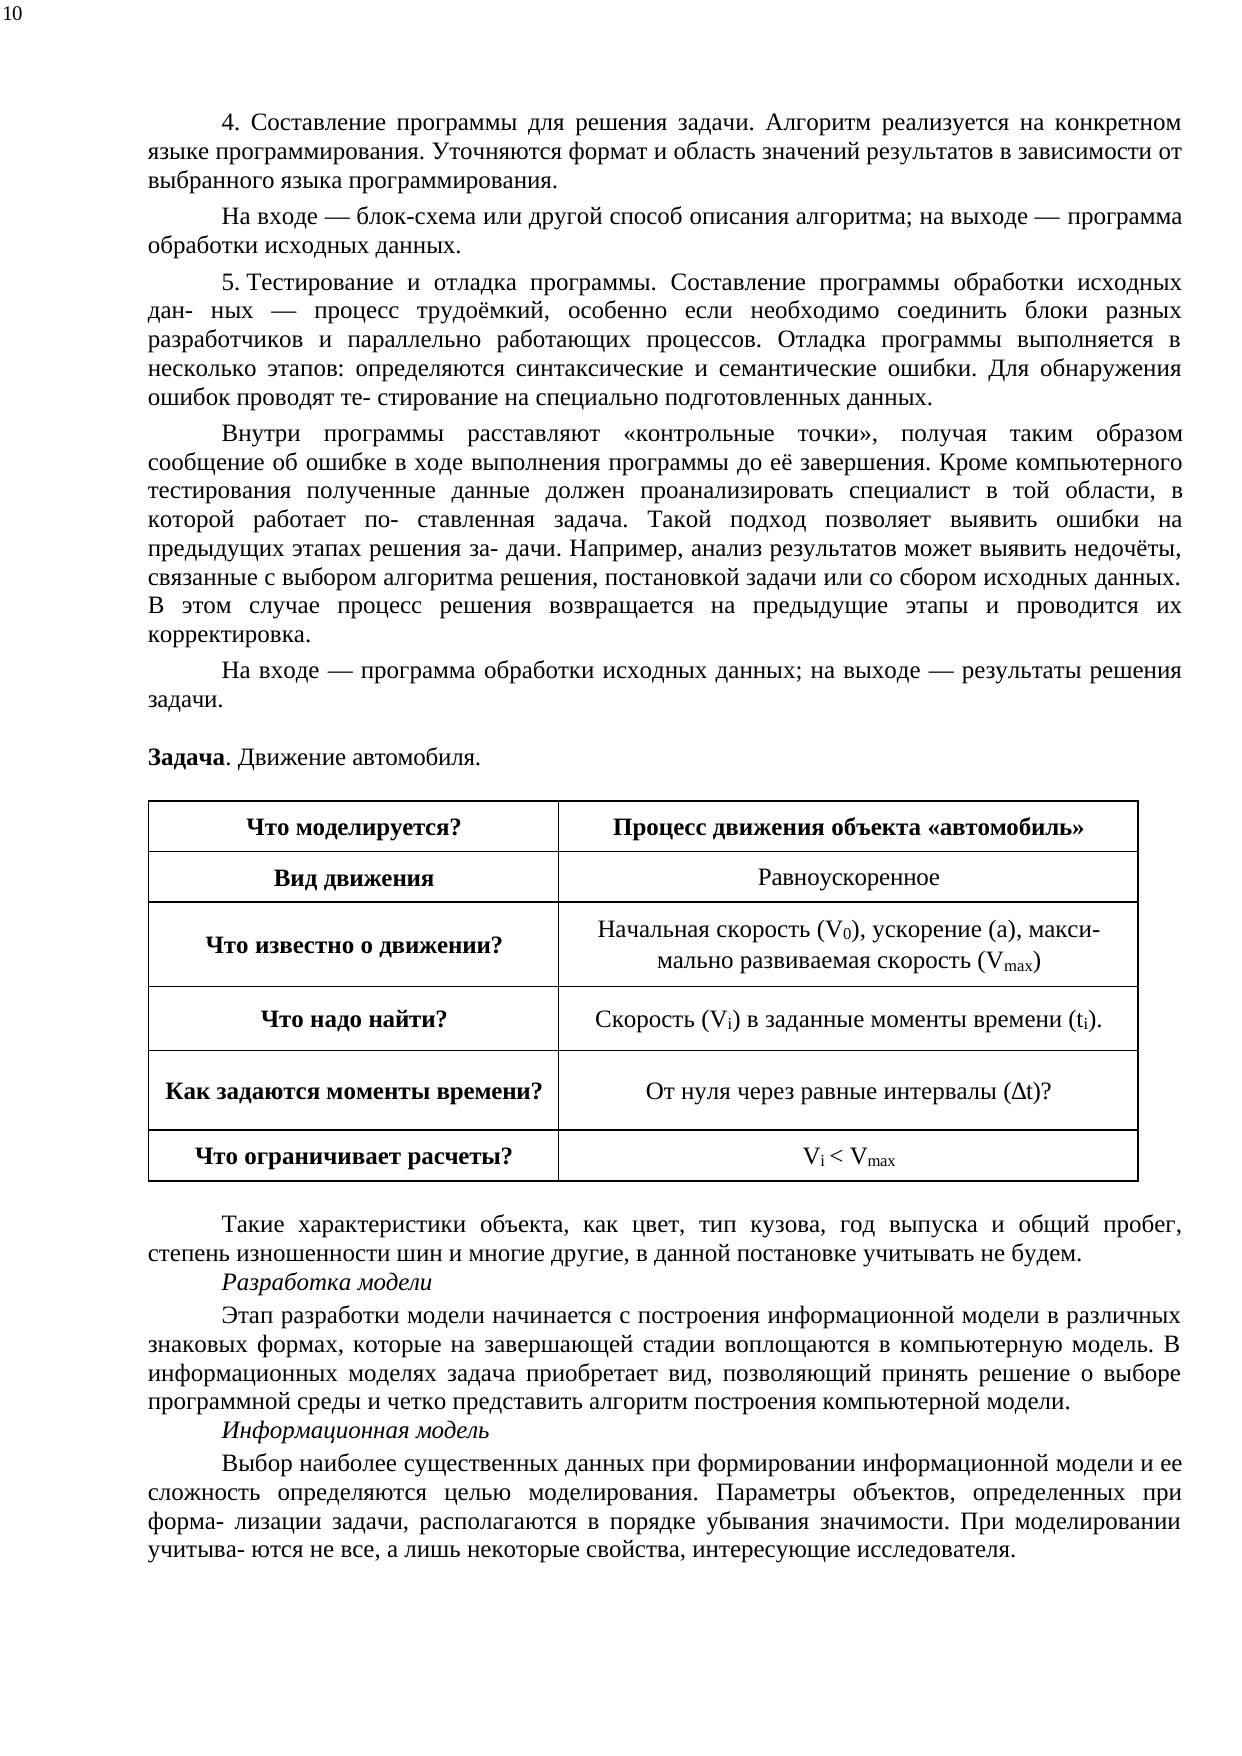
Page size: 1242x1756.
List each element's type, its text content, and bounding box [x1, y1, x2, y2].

table_cell Вид движения [149, 852, 558, 901]
table_cell Что известно о движении? [149, 903, 558, 986]
table_cell Начальная скорость (V0), ускорение (а), макси- мально развиваемая скорость (Vmax) [559, 903, 1137, 986]
list Тестирование и отладка программы. Составление программы обработки исходных дан- ных — процесс трудоёмкий, особенно если необходимо соединить блоки разных разработчиков и параллельно работающих процессов. Отладка программы выполняется в несколько этапов: определяются синтаксические и семантические ошибки. Для обнаружения ошибок проводят те- стирование на специально подготовленных данных. [148, 267, 1182, 410]
text На входе — программа обработки исходных данных; на выходе — результаты решения задачи. [148, 655, 1183, 713]
table_header Процесс движения объекта «автомобиль» [559, 802, 1137, 851]
table_cell От нуля через равные интервалы (∆t)? [559, 1051, 1137, 1129]
text Выбор наиболее существенных данных при формировании информационной модели и ее сложность определяются целью моделирования. Параметры объектов, определенных при форма- лизации задачи, располагаются в порядке убывания значимости. При моделировании учитыва- ются не все, а лишь некоторые свойства, интересующие исследователя. [148, 1448, 1182, 1563]
list Составление программы для решения задачи. Алгоритм реализуется на конкретном языке программирования. Уточняются формат и область значений результатов в зависимости от выбранного языка программирования. [148, 107, 1182, 194]
table_cell Как задаются моменты времени? [149, 1051, 558, 1129]
table_cell Vi < Vmax [559, 1131, 1137, 1180]
text Задача. Движение автомобиля. [148, 742, 1242, 770]
table_cell Равноускоренное [559, 852, 1137, 901]
text Такие характеристики объекта, как цвет, тип кузова, год выпуска и общий пробег, степень изношенности шин и многие другие, в данной постановке учитывать не будем. [148, 1209, 1182, 1267]
table_header Что моделируется? [149, 802, 558, 851]
text Информационная модель [221, 1416, 1242, 1444]
table_cell Что надо найти? [149, 987, 558, 1050]
table_cell Скорость (Vi) в заданные моменты времени (ti). [559, 987, 1137, 1050]
text Этап разработки модели начинается с построения информационной модели в различных знаковых формах, которые на завершающей стадии воплощаются в компьютерную модель. В информационных моделях задача приобретает вид, позволяющий принять решение о выборе программной среды и четко представить алгоритм построения компьютерной модели. [148, 1300, 1182, 1415]
text Внутри программы расставляют «контрольные точки», получая таким образом сообщение об ошибке в ходе выполнения программы до её завершения. Кроме компьютерного тестирования полученные данные должен проанализировать специалист в той области, в которой работает по- ставленная задача. Такой подход позволяет выявить ошибки на предыдущих этапах решения за- дачи. Например, анализ результатов может выявить недочёты, связанные с выбором алгоритма решения, постановкой задачи или со сбором исходных данных. В этом случае процесс решения возвращается на предыдущие этапы и проводится их корректировка. [148, 418, 1183, 648]
text На входе — блок-схема или другой способ описания алгоритма; на выходе — программа обработки исходных данных. [148, 201, 1182, 259]
table_cell Что ограничивает расчеты? [149, 1131, 558, 1180]
text Разработка модели [221, 1267, 1242, 1296]
